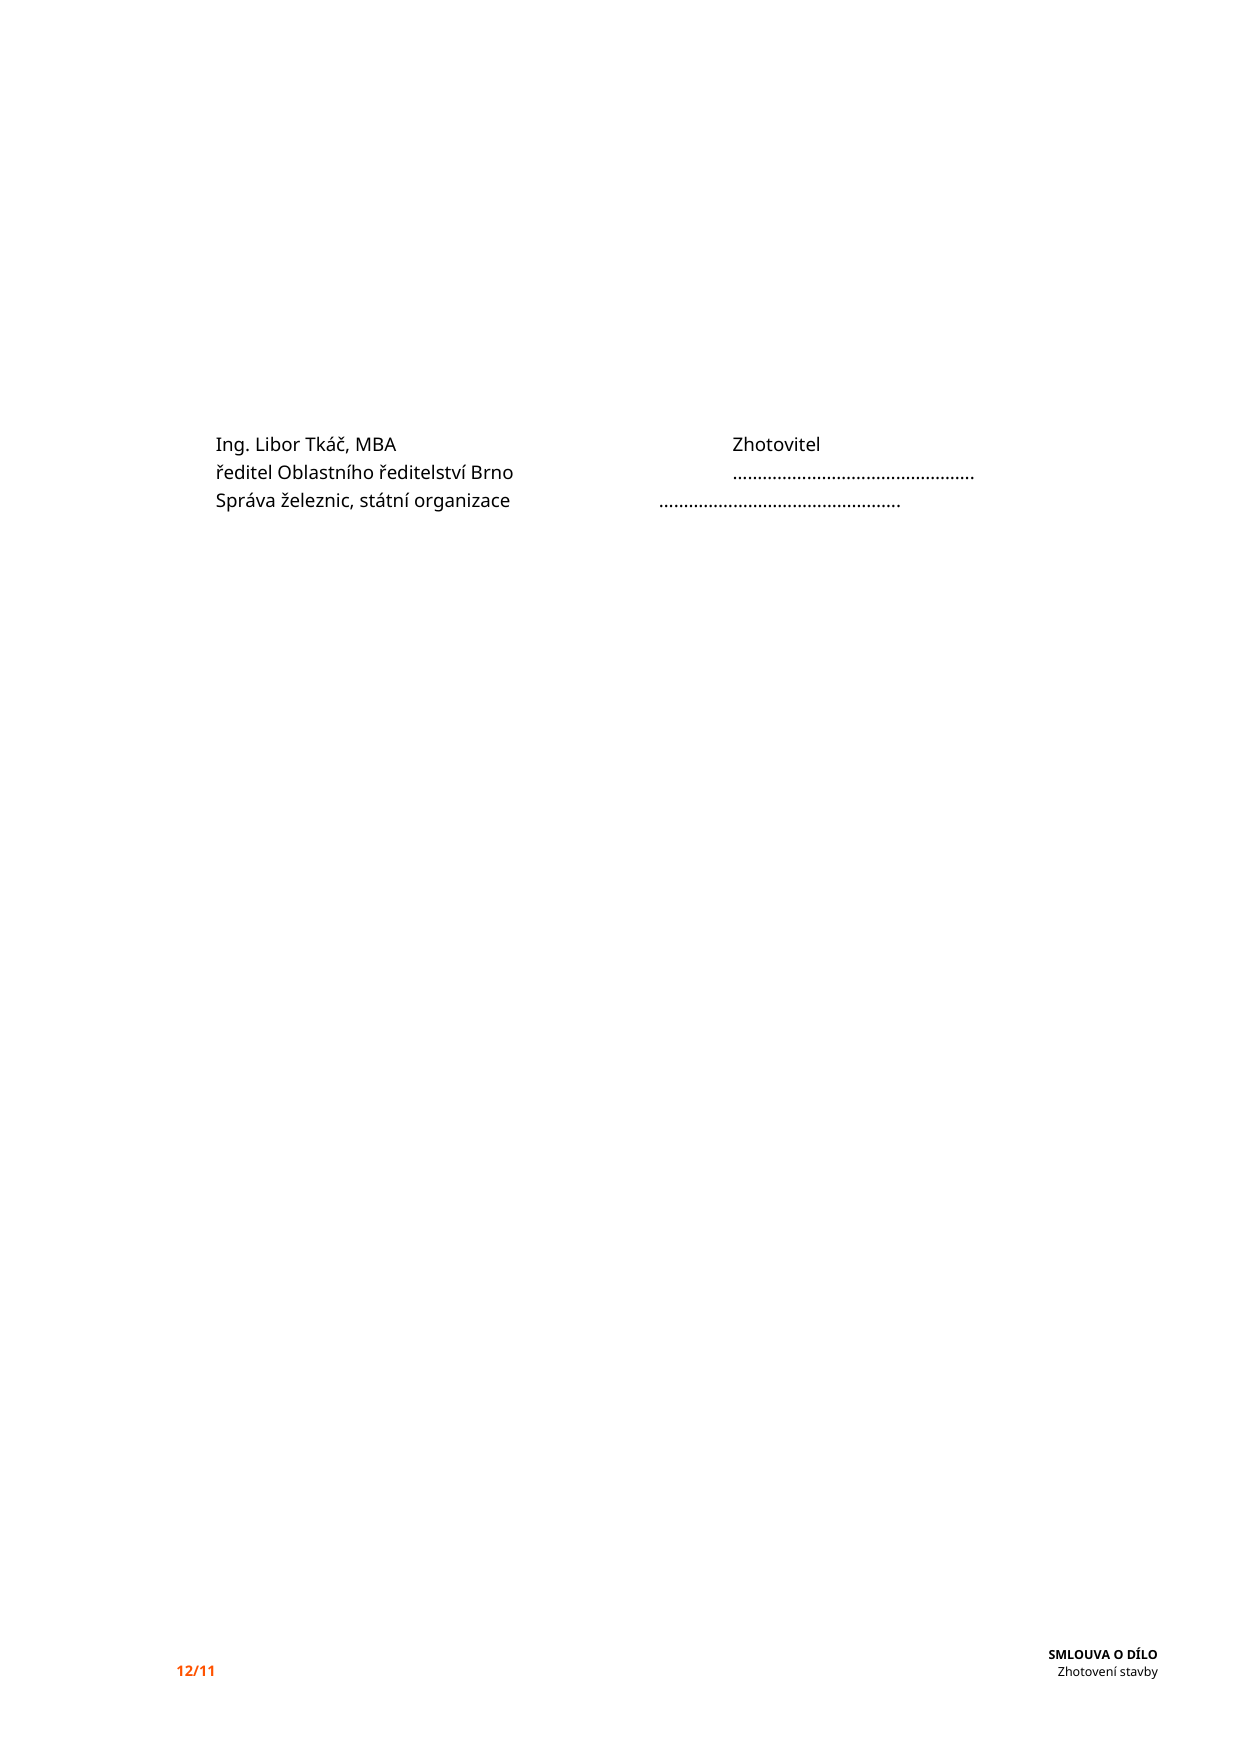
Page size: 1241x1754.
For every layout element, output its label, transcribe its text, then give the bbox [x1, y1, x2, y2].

text ředitel Oblastního ředitelství Brno …………………………………………. [216, 459, 1078, 485]
text Ing. Libor Tkáč, MBA Zhotovitel [216, 431, 1078, 457]
text Správa železnic, státní organizace …………………………………………. [216, 487, 1078, 513]
